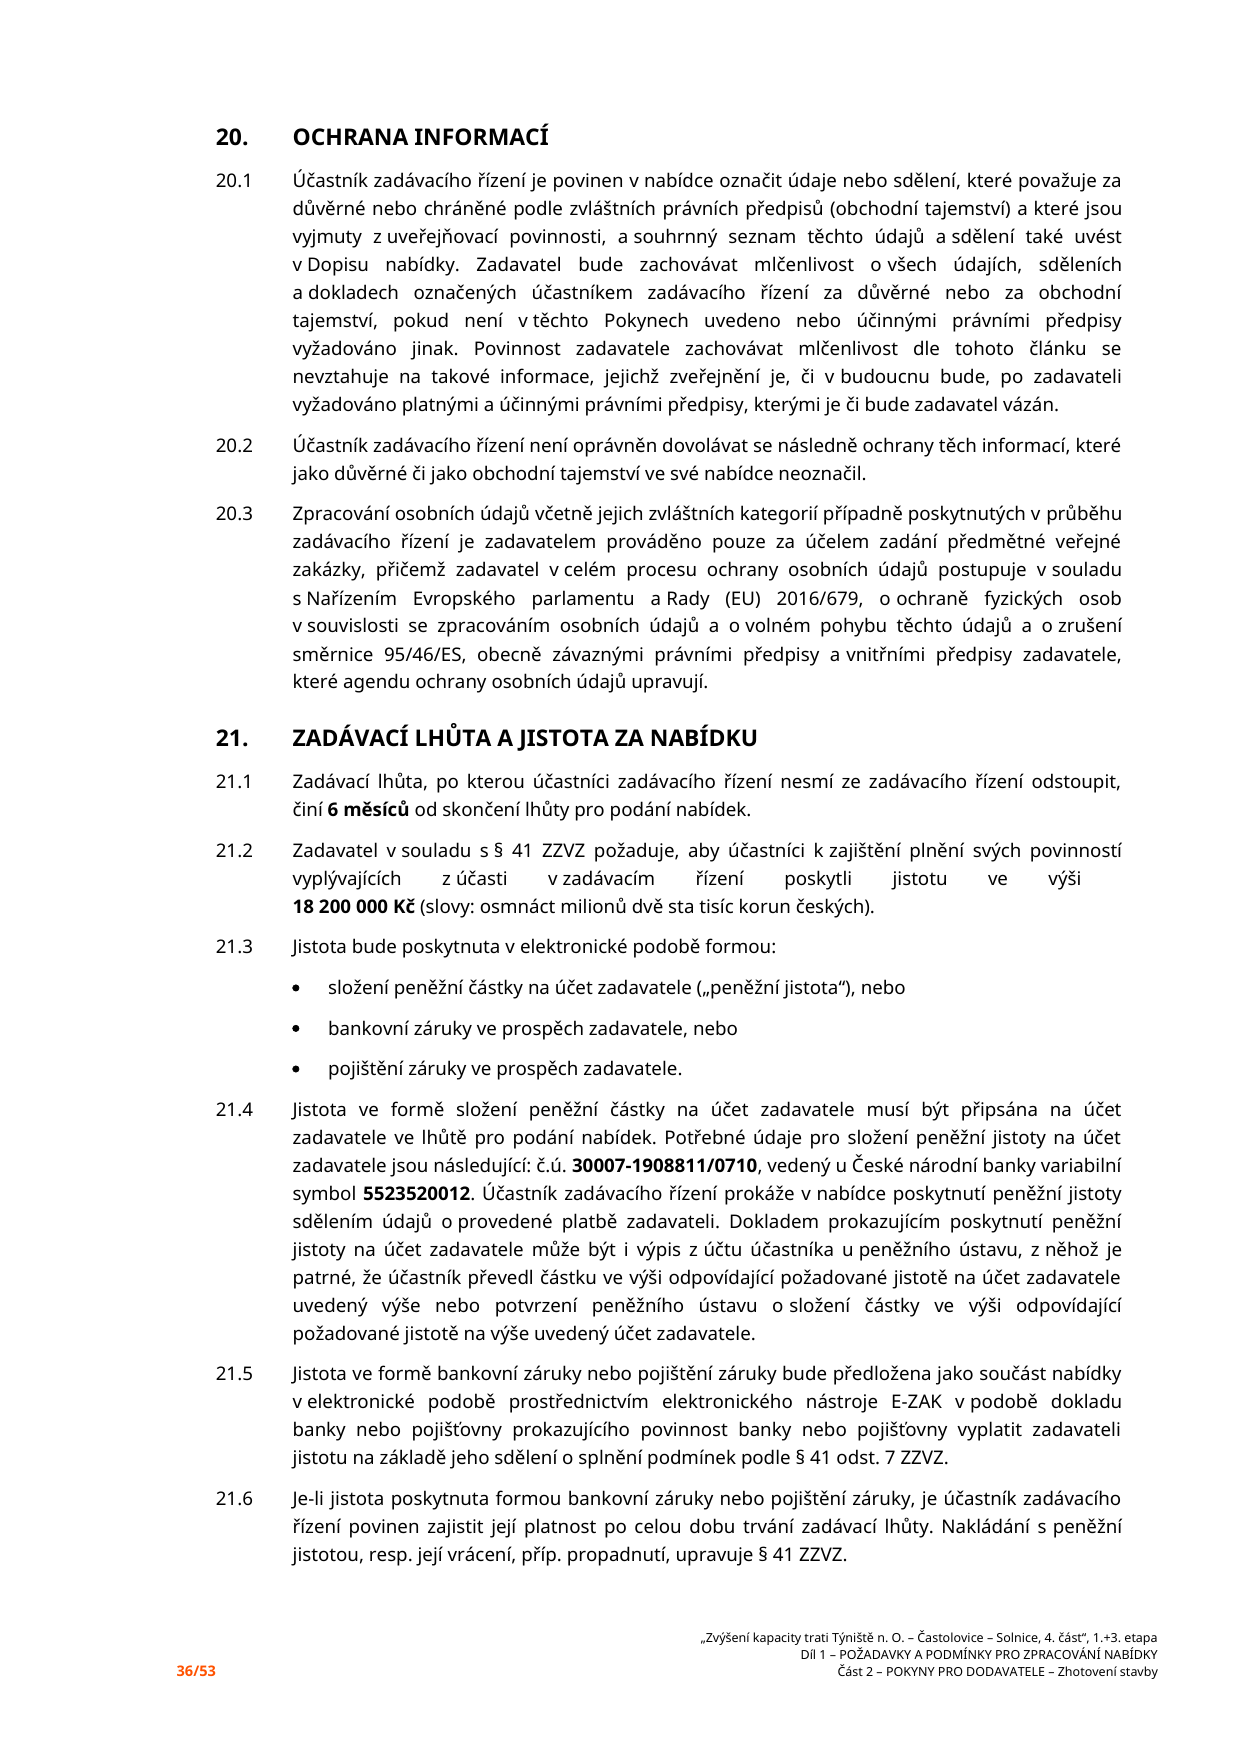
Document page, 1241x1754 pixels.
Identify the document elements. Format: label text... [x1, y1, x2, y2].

text Jistota bude poskytnuta v elektronické podobě formou: [216, 934, 1122, 959]
text bankovní záruky ve prospěch zadavatele, nebo [292, 1015, 1122, 1040]
text Zadávací lhůta, po kterou účastníci zadávacího řízení nesmí ze zadávacího řízení odstoupit, činí 6 měsíců od skončení lhůty pro podání nabídek. [216, 769, 1122, 822]
text ZADÁVACÍ LHŮTA A JISTOTA ZA NABÍDKU [216, 722, 1122, 753]
text pojištění záruky ve prospěch zadavatele. [292, 1055, 1122, 1081]
text Zpracování osobních údajů včetně jejich zvláštních kategorií případně poskytnutých v průběhu zadávacího řízení je zadavatelem prováděno pouze za účelem zadání předmětné veřejné zakázky, přičemž zadavatel v celém procesu ochrany osobních údajů postupuje v souladu s Nařízením Evropského parlamentu a Rady (EU) 2016/679, o ochraně fyzických osob v souvislosti se zpracováním osobních údajů a o volném pohybu těchto údajů a o zrušení směrnice 95/46/ES, obecně závaznými právními předpisy a vnitřními předpisy zadavatele, které agendu ochrany osobních údajů upravují. [216, 501, 1122, 694]
text Účastník zadávacího řízení je povinen v nabídce označit údaje nebo sdělení, které považuje za důvěrné nebo chráněné podle zvláštních právních předpisů (obchodní tajemství) a které jsou vyjmuty z uveřejňovací povinnosti, a souhrnný seznam těchto údajů a sdělení také uvést v Dopisu nabídky. Zadavatel bude zachovávat mlčenlivost o všech údajích, sděleních a dokladech označených účastníkem zadávacího řízení za důvěrné nebo za obchodní tajemství, pokud není v těchto Pokynech uvedeno nebo účinnými právními předpisy vyžadováno jinak. Povinnost zadavatele zachovávat mlčenlivost dle tohoto článku se nevztahuje na takové informace, jejichž zveřejnění je, či v budoucnu bude, po zadavateli vyžadováno platnými a účinnými právními předpisy, kterými je či bude zadavatel vázán. [216, 167, 1122, 417]
text složení peněžní částky na účet zadavatele („peněžní jistota“), nebo [292, 974, 1122, 1000]
text OCHRANA INFORMACÍ [216, 121, 1122, 152]
text Je-li jistota poskytnuta formou bankovní záruky nebo pojištění záruky, je účastník zadávacího řízení povinen zajistit její platnost po celou dobu trvání zadávací lhůty. Nakládání s peněžní jistotou, resp. její vrácení, příp. propadnutí, upravuje § 41 ZZVZ. [216, 1485, 1122, 1567]
text Účastník zadávacího řízení není oprávněn dovolávat se následně ochrany těch informací, které jako důvěrné či jako obchodní tajemství ve své nabídce neoznačil. [216, 432, 1122, 486]
text Jistota ve formě složení peněžní částky na účet zadavatele musí být připsána na účet zadavatele ve lhůtě pro podání nabídek. Potřebné údaje pro složení peněžní jistoty na účet zadavatele jsou následující: č.ú. 30007-1908811/0710, vedený u České národní banky variabilní symbol 5523520012. Účastník zadávacího řízení prokáže v nabídce poskytnutí peněžní jistoty sdělením údajů o provedené platbě zadavateli. Dokladem prokazujícím poskytnutí peněžní jistoty na účet zadavatele může být i výpis z účtu účastníka u peněžního ústavu, z něhož je patrné, že účastník převedl částku ve výši odpovídající požadované jistotě na účet zadavatele uvedený výše nebo potvrzení peněžního ústavu o složení částky ve výši odpovídající požadované jistotě na výše uvedený účet zadavatele. [216, 1096, 1122, 1346]
text Jistota ve formě bankovní záruky nebo pojištění záruky bude předložena jako součást nabídky v elektronické podobě prostřednictvím elektronického nástroje E-ZAK v podobě dokladu banky nebo pojišťovny prokazujícího povinnost banky nebo pojišťovny vyplatit zadavateli jistotu na základě jeho sdělení o splnění podmínek podle § 41 odst. 7 ZZVZ. [216, 1361, 1122, 1470]
text Zadavatel v souladu s § 41 ZZVZ požaduje, aby účastníci k zajištění plnění svých povinností vyplývajících z účasti v zadávacím řízení poskytli jistotu ve výši 18 200 000 Kč (slovy: osmnáct milionů dvě sta tisíc korun českých). [216, 837, 1122, 919]
